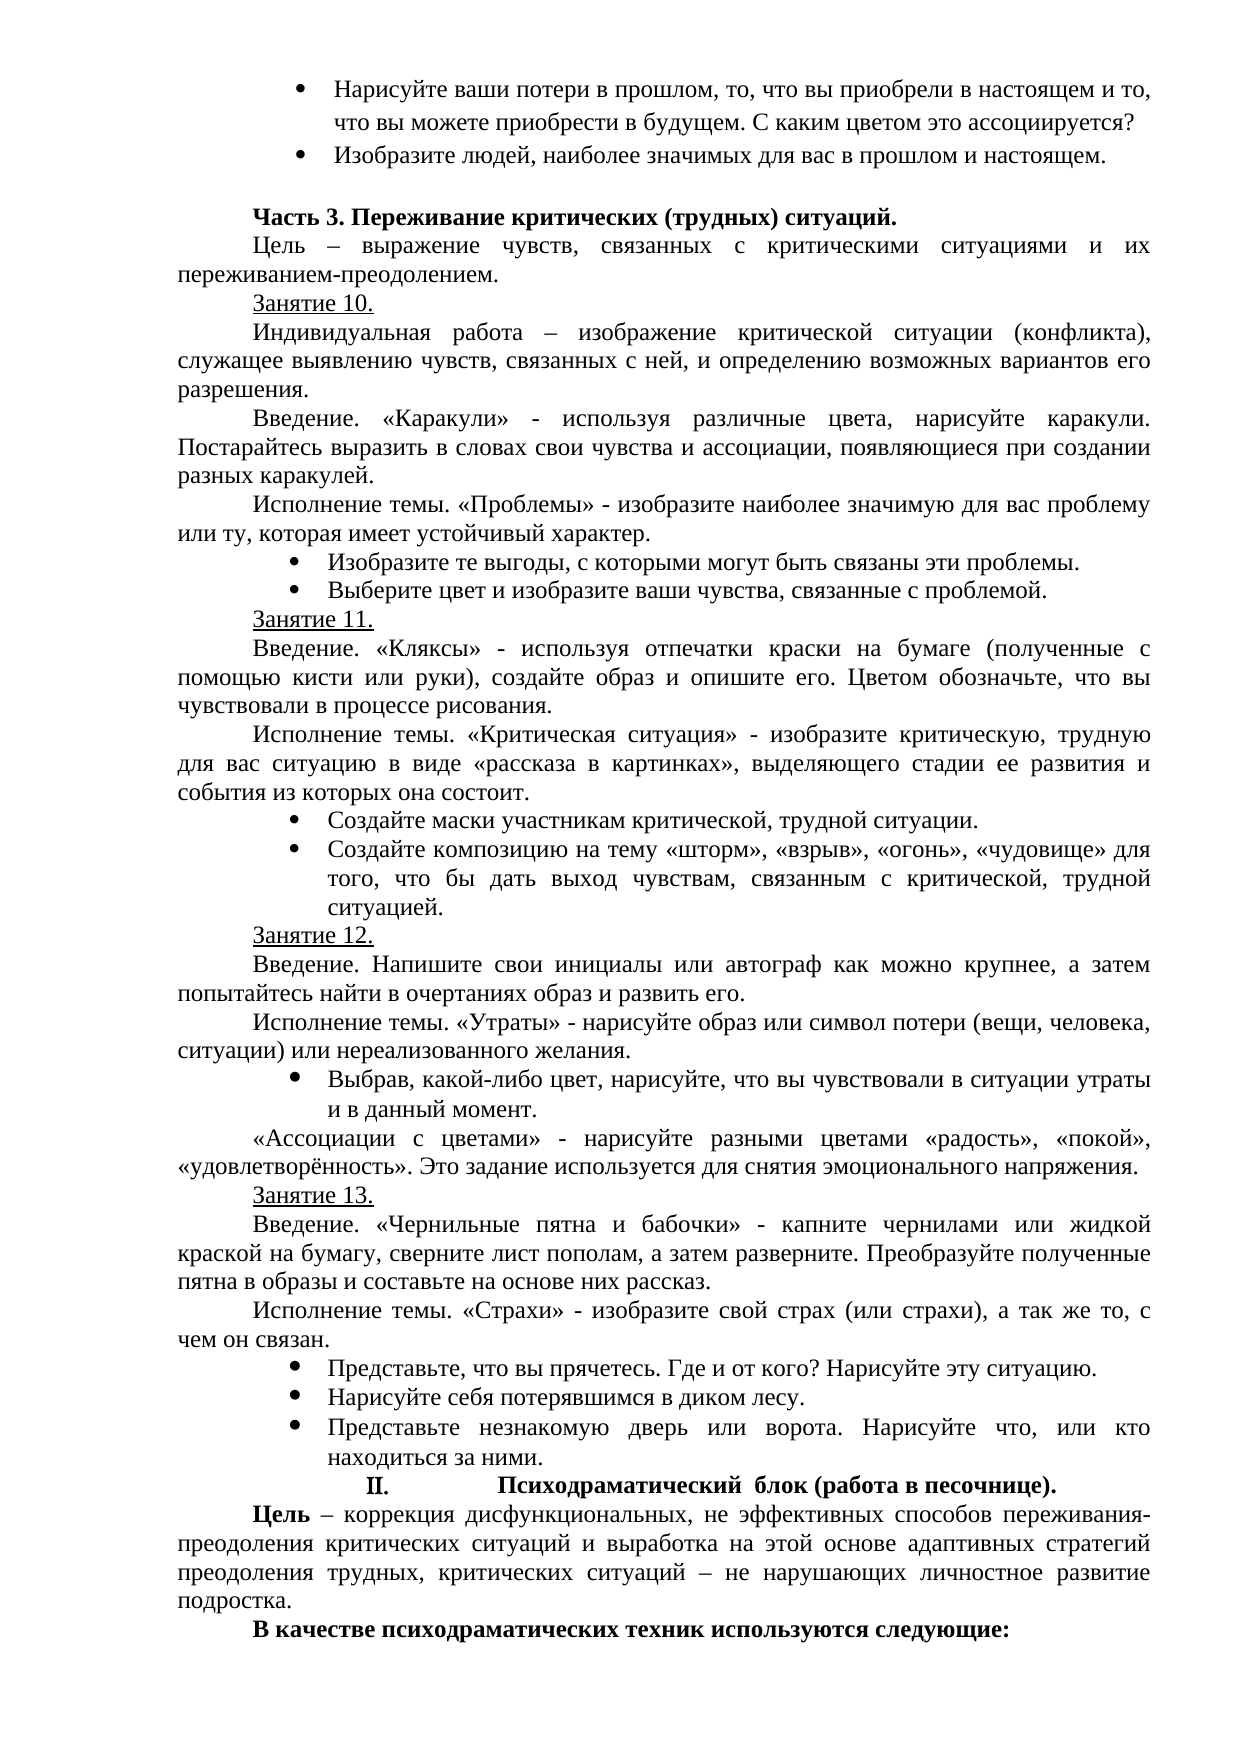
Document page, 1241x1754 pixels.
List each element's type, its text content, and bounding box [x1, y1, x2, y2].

list Выбрав, какой-либо цвет, нарисуйте, что вы чувствовали в ситуации утраты и в данный момент. [290, 1064, 1152, 1123]
text Занятие 10. [177, 288, 1152, 317]
text Занятие 12. [177, 920, 1152, 949]
list Психодраматический блок (работа в песочнице). [271, 1470, 1152, 1499]
text Индивидуальная работа – изображение критической ситуации (конфликта), служащее выявлению чувств, связанных с ней, и определению возможных вариантов его разрешения. [177, 317, 1152, 403]
list Представьте, что вы прячетесь. Где и от кого? Нарисуйте эту ситуацию. [290, 1353, 1152, 1382]
text Введение. «Каракули» - используя различные цвета, нарисуйте каракули. Постарайтесь выразить в словах свои чувства и ассоциации, появляющиеся при создании разных каракулей. [177, 403, 1152, 489]
text Цель – выражение чувств, связанных с критическими ситуациями и их переживанием-преодолением. [177, 230, 1152, 288]
list Нарисуйте себя потерявшимся в диком лесу. [290, 1382, 1152, 1412]
list Создайте маски участникам критической, трудной ситуации. [290, 805, 1152, 834]
list Выберите цвет и изобразите ваши чувства, связанные с проблемой. [290, 575, 1152, 604]
text Цель – коррекция дисфункциональных, не эффективных способов переживания-преодоления критических ситуаций и выработка на этой основе адаптивных стратегий преодоления трудных, критических ситуаций – не нарушающих личностное развитие подростка. [177, 1499, 1152, 1614]
list Создайте композицию на тему «шторм», «взрыв», «огонь», «чудовище» для того, что бы дать выход чувствам, связанным с критической, трудной ситуацией. [290, 834, 1152, 920]
text В качестве психодраматических техник используются следующие: [177, 1614, 1152, 1643]
text Исполнение темы. «Страхи» - изобразите свой страх (или страхи), а так же то, с чем он связан. [177, 1295, 1152, 1353]
text Введение. «Чернильные пятна и бабочки» - капните чернилами или жидкой краской на бумагу, сверните лист пополам, а затем разверните. Преобразуйте полученные пятна в образы и составьте на основе них рассказ. [177, 1209, 1152, 1295]
text Введение. «Кляксы» - используя отпечатки краски на бумаге (полученные с помощью кисти или руки), создайте образ и опишите его. Цветом обозначьте, что вы чувствовали в процессе рисования. [177, 633, 1152, 719]
text Занятие 13. [177, 1180, 1152, 1209]
text Исполнение темы. «Критическая ситуация» - изобразите критическую, трудную для вас ситуацию в виде «рассказа в картинках», выделяющего стадии ее развития и события из которых она состоит. [177, 719, 1152, 805]
text Введение. Напишите свои инициалы или автограф как можно крупнее, а затем попытайтесь найти в очертаниях образ и развить его. [177, 949, 1152, 1007]
list Нарисуйте ваши потери в прошлом, то, что вы приобрели в настоящем и то, что вы можете приобрести в будущем. С каким цветом это ассоциируется? [296, 74, 1152, 136]
text Исполнение темы. «Проблемы» - изобразите наиболее значимую для вас проблему или ту, которая имеет устойчивый характер. [177, 489, 1152, 547]
text Занятие 11. [177, 604, 1152, 633]
list Представьте незнакомую дверь или ворота. Нарисуйте что, или кто находиться за ними. [290, 1412, 1152, 1470]
text Часть 3. Переживание критических (трудных) ситуаций. [177, 202, 1152, 230]
list Изобразите людей, наиболее значимых для вас в прошлом и настоящем. [296, 140, 1152, 169]
text Исполнение темы. «Утраты» - нарисуйте образ или символ потери (вещи, человека, ситуации) или нереализованного желания. [177, 1007, 1152, 1064]
list Изобразите те выгоды, с которыми могут быть связаны эти проблемы. [290, 547, 1152, 575]
text «Ассоциации с цветами» - нарисуйте разными цветами «радость», «покой», «удовлетворённость». Это задание используется для снятия эмоционального напряжения. [177, 1123, 1152, 1180]
